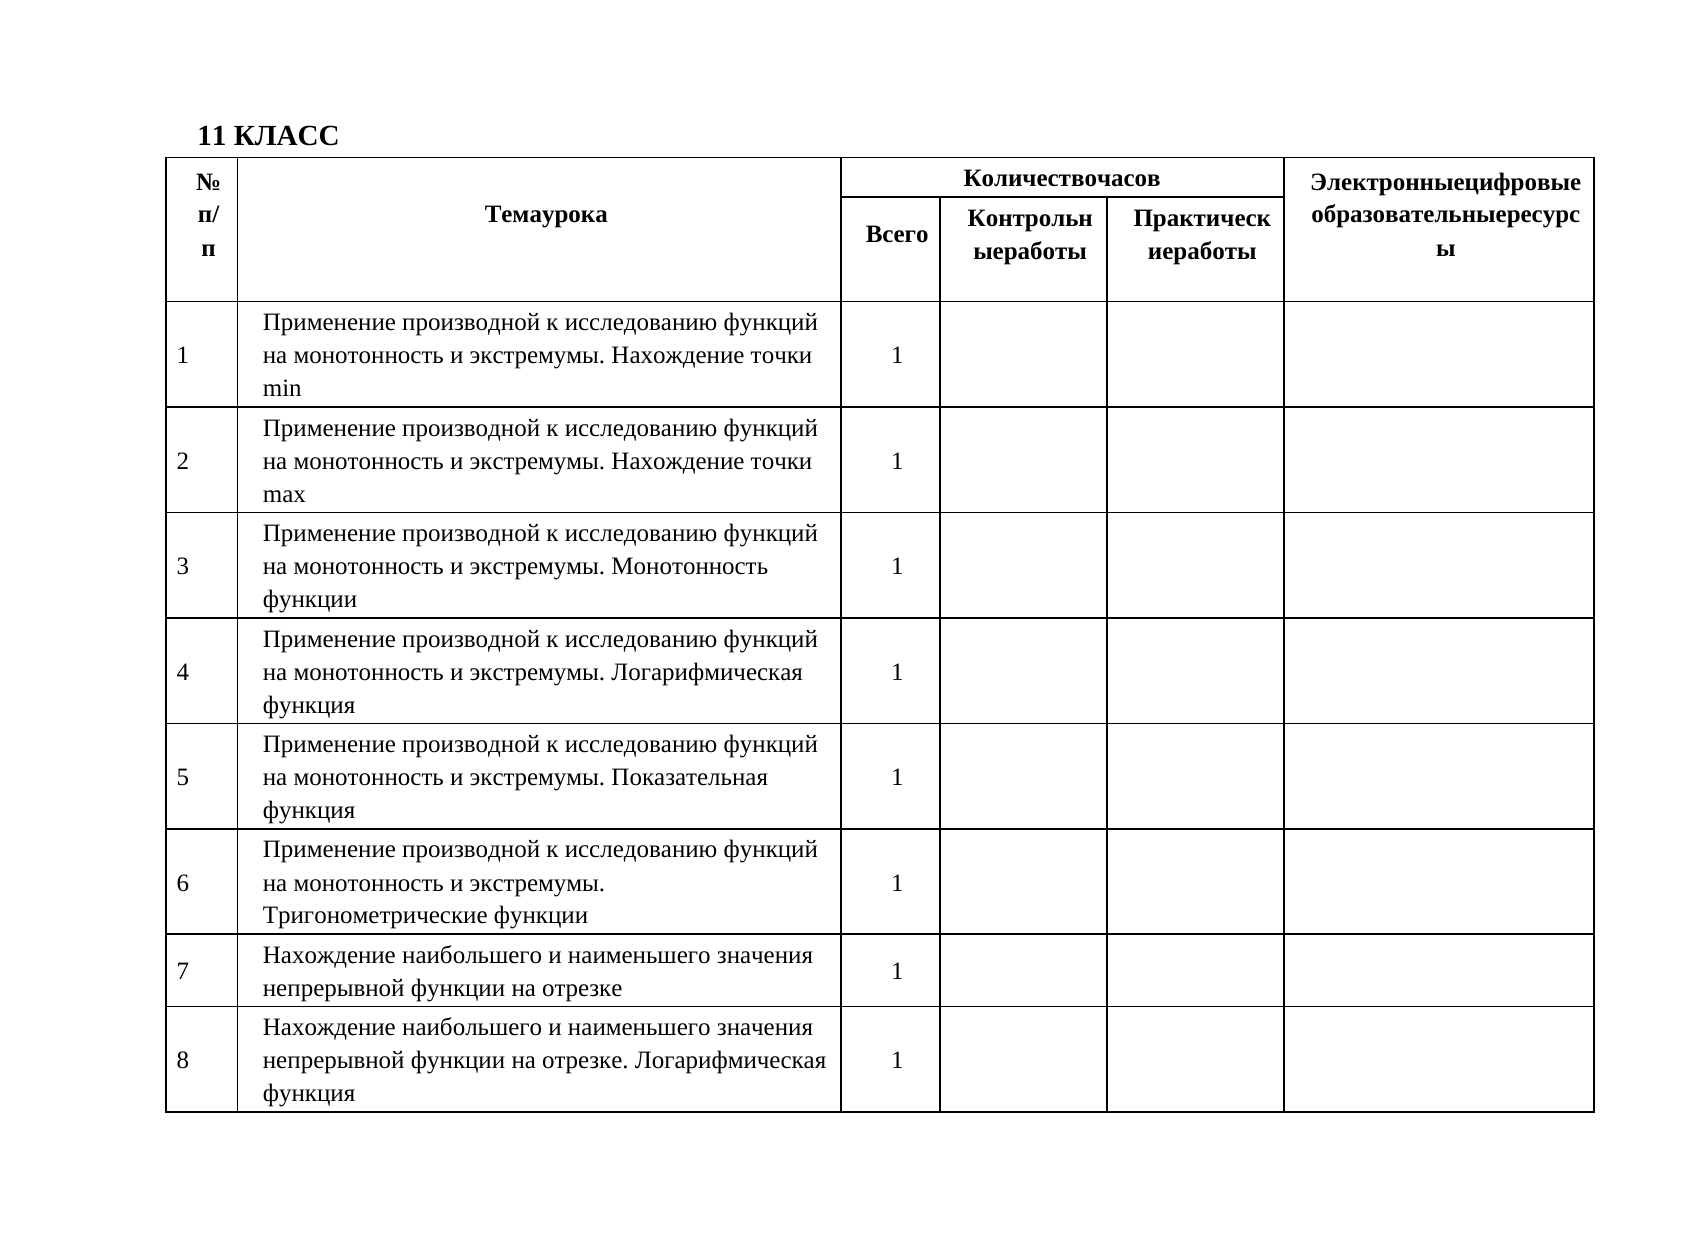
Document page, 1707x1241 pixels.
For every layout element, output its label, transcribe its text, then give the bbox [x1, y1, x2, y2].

table_cell 1 [842, 830, 939, 933]
table_cell 1 [842, 302, 939, 406]
table_cell [941, 513, 1106, 617]
table_cell 5 [167, 724, 237, 828]
table_cell [941, 408, 1106, 512]
table_cell [1285, 935, 1593, 1006]
table_header № п/п [167, 158, 237, 301]
table_cell [941, 724, 1106, 828]
table_header Темаурока [238, 158, 840, 301]
table_cell Контрольныеработы [941, 198, 1106, 301]
table_cell 4 [167, 619, 237, 722]
table_cell [1285, 408, 1593, 512]
table_cell Нахождение наибольшего и наименьшего значения непрерывной функции на отрезке. Логарифмическая функция [238, 1007, 840, 1111]
table_cell 6 [167, 830, 237, 933]
table_cell [1285, 830, 1593, 933]
table_cell [941, 619, 1106, 722]
table_cell 8 [167, 1007, 237, 1111]
table_cell 2 [167, 408, 237, 512]
table_cell [1108, 408, 1283, 512]
table_cell 3 [167, 513, 237, 617]
table_header Электронныецифровыеобразовательныересурсы [1285, 158, 1593, 301]
table_cell [1285, 1007, 1593, 1111]
table_cell Применение производной к исследованию функций на монотонность и экстремумы. Тригонометрические функции [238, 830, 840, 933]
table_cell [941, 935, 1106, 1006]
table_cell [1108, 513, 1283, 617]
table_cell Применение производной к исследованию функций на монотонность и экстремумы. Показательная функция [238, 724, 840, 828]
table_cell 1 [842, 1007, 939, 1111]
table_cell Нахождение наибольшего и наименьшего значения непрерывной функции на отрезке [238, 935, 840, 1006]
table_cell [1285, 302, 1593, 406]
table_cell [1108, 619, 1283, 722]
table_cell [1285, 619, 1593, 722]
table_cell Всего [842, 198, 939, 301]
table_cell Практическиеработы [1108, 198, 1283, 301]
table_cell [1108, 302, 1283, 406]
table_cell 1 [842, 408, 939, 512]
table_cell [1108, 724, 1283, 828]
table_cell [1108, 1007, 1283, 1111]
table_cell 1 [842, 619, 939, 722]
table_header Количествочасов [842, 158, 1283, 196]
table_cell [1108, 830, 1283, 933]
table_cell Применение производной к исследованию функций на монотонность и экстремумы. Нахождение точки min [238, 302, 840, 406]
table_cell [1285, 513, 1593, 617]
table_cell 1 [842, 724, 939, 828]
table_cell 1 [842, 513, 939, 617]
table_cell Применение производной к исследованию функций на монотонность и экстремумы. Монотонность функции [238, 513, 840, 617]
table_cell 7 [167, 935, 237, 1006]
table_cell 1 [842, 935, 939, 1006]
text 11 КЛАСС [190, 118, 1618, 152]
table_cell 1 [167, 302, 237, 406]
table_cell [941, 302, 1106, 406]
table_cell [941, 1007, 1106, 1111]
table_cell [1285, 724, 1593, 828]
table_cell [941, 830, 1106, 933]
table_cell [1108, 935, 1283, 1006]
table_cell Применение производной к исследованию функций на монотонность и экстремумы. Нахождение точки max [238, 408, 840, 512]
table_cell Применение производной к исследованию функций на монотонность и экстремумы. Логарифмическая функция [238, 619, 840, 722]
